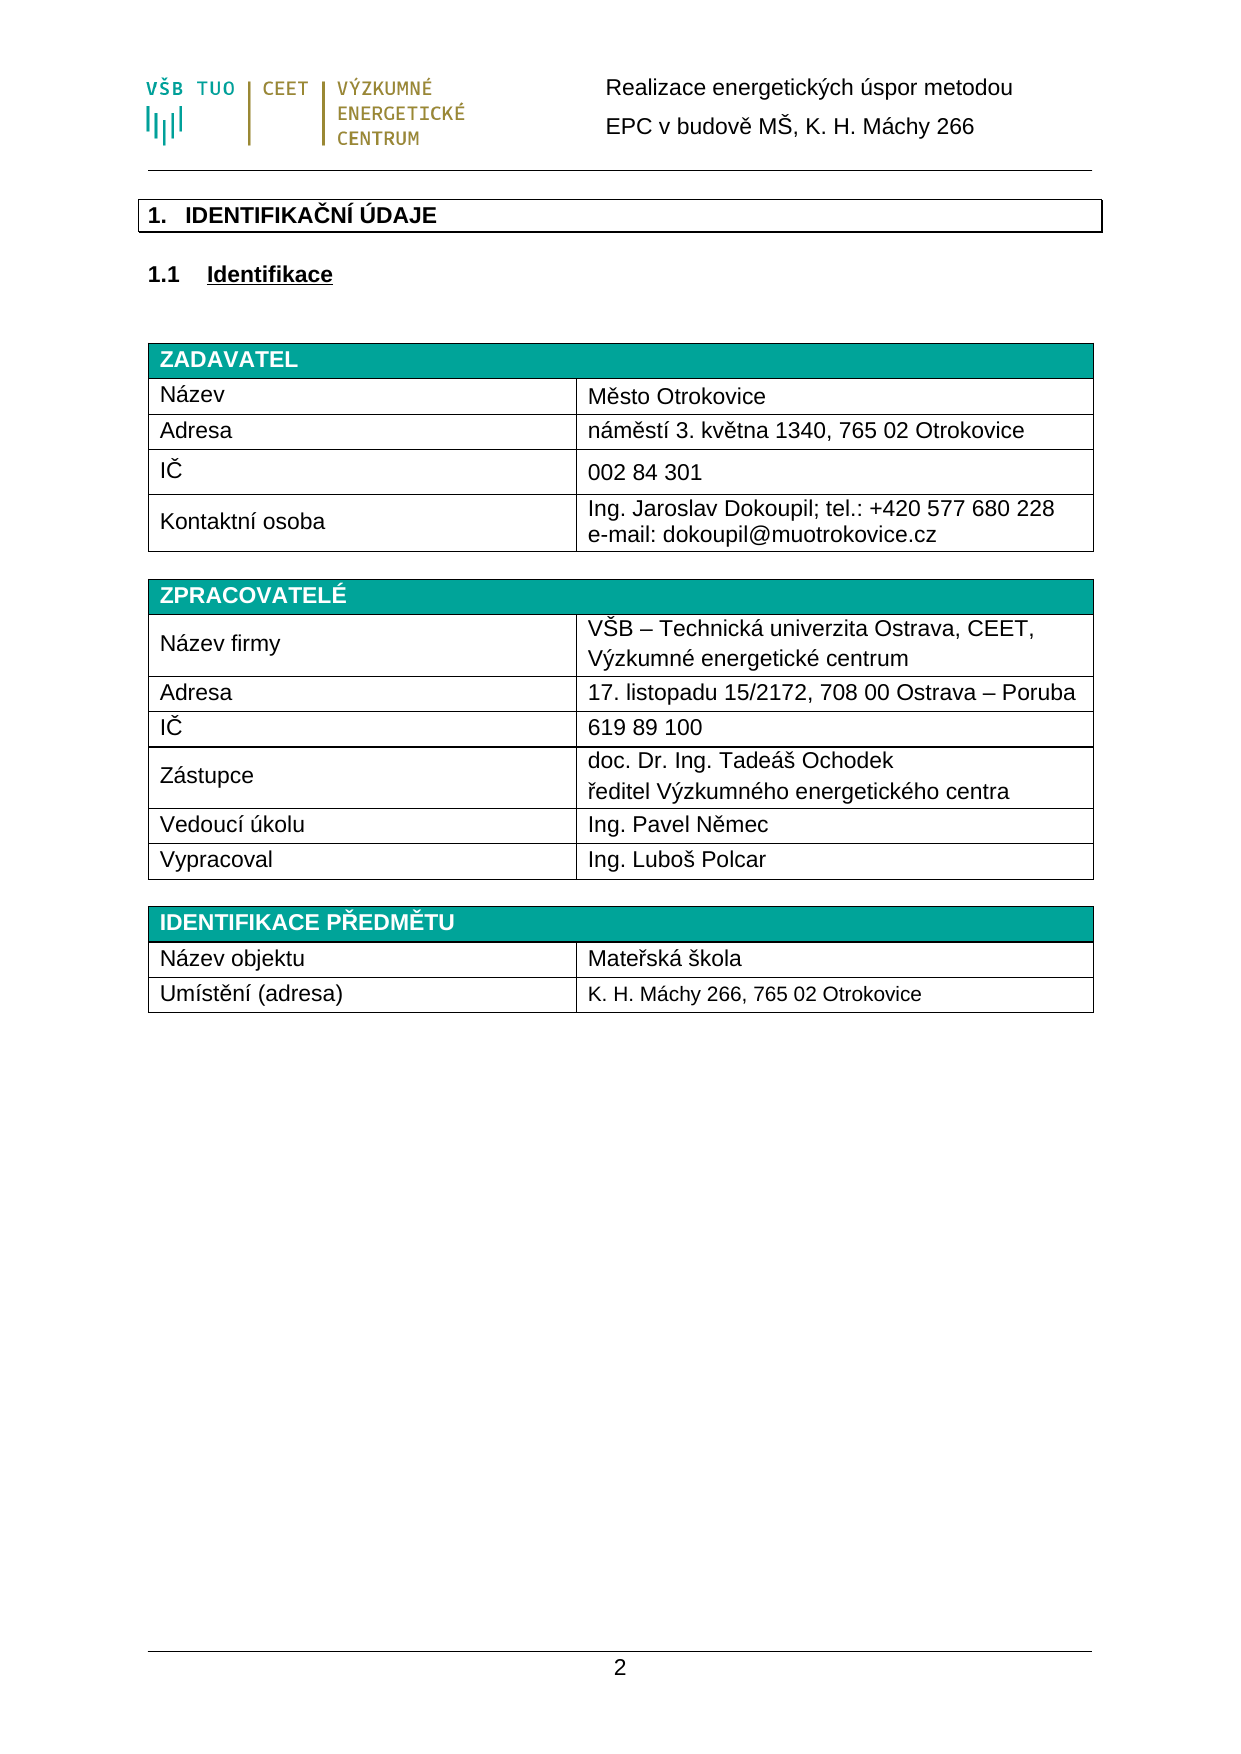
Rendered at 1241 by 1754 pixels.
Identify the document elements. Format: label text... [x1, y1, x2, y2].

text Identifikační údaje [139, 200, 1101, 231]
text Identifikace [148, 261, 1092, 288]
table_header ZADAVATEL [149, 344, 1093, 378]
table_cell Ing. Jaroslav Dokoupil; tel.: +420 577 680 228 e-mail: dokoupil@muotrokovice.cz [577, 495, 1093, 551]
table_cell Město Otrokovice [577, 379, 1093, 413]
table_cell náměstí 3. května 1340, 765 02 Otrokovice [577, 415, 1093, 449]
table_cell 619 89 100 [577, 712, 1093, 746]
table_cell Název firmy [149, 615, 576, 676]
table_cell Název [149, 379, 576, 413]
table_cell Vypracoval [149, 844, 576, 879]
table_cell Ing. Luboš Polcar [577, 844, 1093, 879]
table_cell Kontaktní osoba [149, 495, 576, 551]
table_cell Název objektu [149, 943, 576, 977]
table_cell Adresa [149, 677, 576, 711]
table_header ZPRACOVATELÉ [149, 580, 1093, 614]
table_cell Adresa [149, 415, 576, 449]
table_cell VŠB – Technická univerzita Ostrava, CEET, Výzkumné energetické centrum [577, 615, 1093, 676]
table_cell Mateřská škola [577, 943, 1093, 977]
table_cell IČ [149, 712, 576, 746]
table_cell IČ [149, 450, 576, 494]
table_cell 002 84 301 [577, 450, 1093, 494]
table_cell Ing. Pavel Němec [577, 809, 1093, 843]
table_cell doc. Dr. Ing. Tadeáš Ochodek ředitel Výzkumného energetického centra [577, 748, 1093, 808]
table_header IDENTIFIKACE PŘEDMĚTU [149, 907, 1093, 941]
table_cell K. H. Máchy 266, 765 02 Otrokovice [577, 978, 1093, 1012]
table_cell Vedoucí úkolu [149, 809, 576, 843]
table_cell Umístění (adresa) [149, 978, 576, 1012]
table_cell Zástupce [149, 748, 576, 808]
picture [128, 73, 489, 163]
table_cell 17. listopadu 15/2172, 708 00 Ostrava – Poruba [577, 677, 1093, 711]
